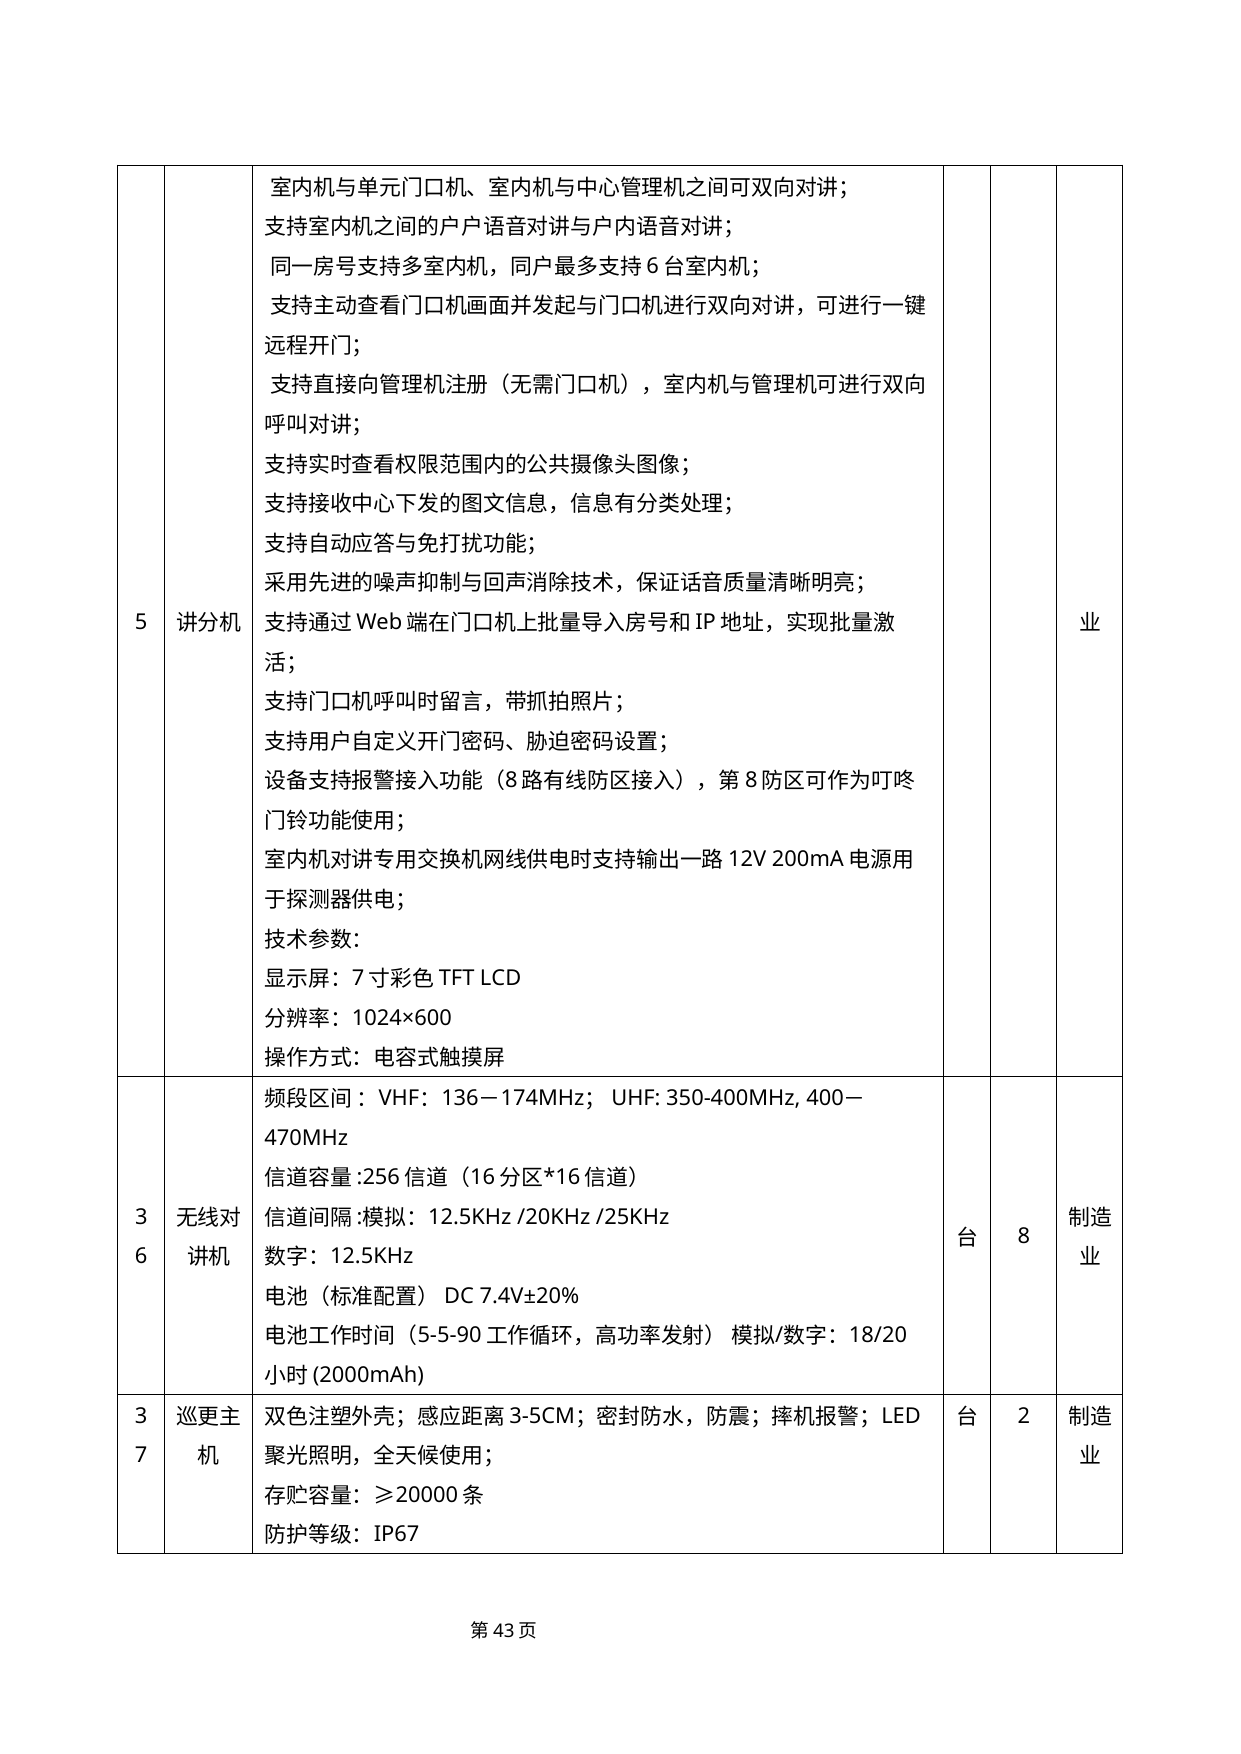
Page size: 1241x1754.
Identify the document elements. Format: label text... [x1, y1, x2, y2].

table_cell 制造业 [1057, 1077, 1122, 1394]
table_cell 频段区间 ：VHF：136－174MHz； UHF: 350-400MHz, 400－470MHz 信道容量 :256信道（16分区*16信道） 信道间隔 :模拟：12.5KHz /20KHz /25KHz 数字：12.5KHz 电池（标准配置） DC 7.4V±20% 电池工作时间（5-5-90工作循环，高功率发射） 模拟/数字：18/20小时 (2000mAh) [253, 1077, 943, 1394]
table_cell 台 [944, 1077, 990, 1394]
table_cell 制造业 [1057, 166, 1122, 1076]
table_cell 8 [991, 1077, 1056, 1394]
table_cell 台 [944, 1395, 990, 1553]
table_cell 可视对讲分机 [165, 166, 252, 1076]
table_cell 36 [118, 1077, 164, 1394]
table_cell 2 [991, 1395, 1056, 1553]
table_cell 台 [944, 166, 990, 1076]
table_cell 37 [118, 1395, 164, 1553]
table_cell 35 [118, 166, 164, 1076]
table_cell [253, 166, 943, 1076]
table_cell 制造业 [1057, 1395, 1122, 1553]
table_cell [253, 1395, 943, 1553]
table_cell 无线对讲机 [165, 1077, 252, 1394]
table_cell 1 [991, 166, 1056, 1076]
table_cell 巡更主机 [165, 1395, 252, 1553]
